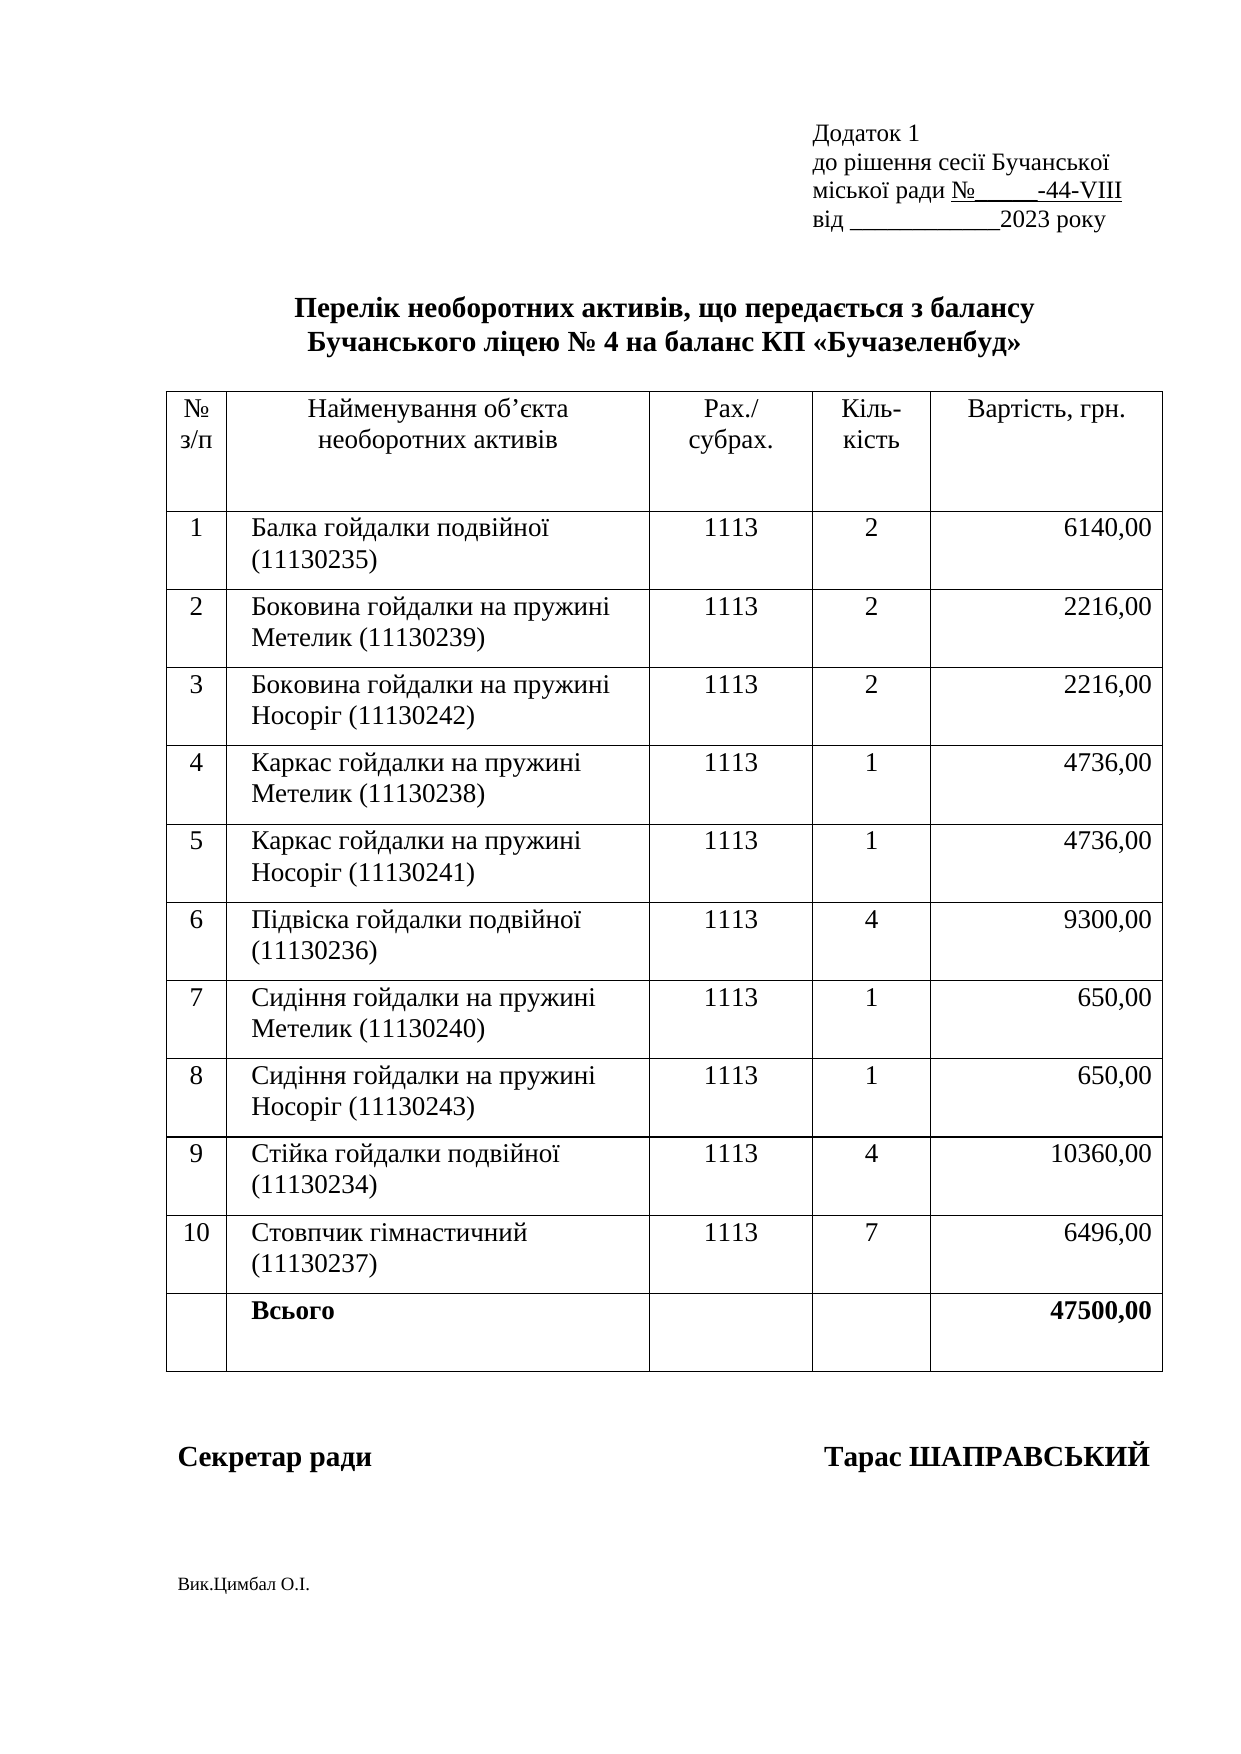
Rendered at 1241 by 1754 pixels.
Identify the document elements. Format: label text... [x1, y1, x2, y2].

table_cell 8 [167, 1059, 226, 1136]
table_cell 47500,00 [931, 1294, 1162, 1371]
table_cell [650, 1294, 812, 1371]
table_cell Всього [227, 1294, 649, 1371]
table_cell 4736,00 [931, 825, 1162, 902]
table_cell 2216,00 [931, 590, 1162, 667]
text Бучанського ліцею № 4 на баланс КП «Бучазеленбуд» [177, 324, 1152, 358]
table_cell 2 [813, 512, 930, 589]
table_cell [167, 1294, 226, 1371]
table_cell 5 [167, 825, 226, 902]
table_cell Стійка гойдалки подвійної (11130234) [227, 1138, 649, 1214]
table_cell 10360,00 [931, 1138, 1162, 1214]
table_cell 6 [167, 903, 226, 980]
table_cell 6140,00 [931, 512, 1162, 589]
table_cell 1113 [650, 981, 812, 1058]
table_cell 1113 [650, 903, 812, 980]
table_cell 6496,00 [931, 1216, 1162, 1293]
table_cell Каркас гойдалки на пружині Метелик (11130238) [227, 746, 649, 823]
table_cell 1113 [650, 1216, 812, 1293]
table_cell Боковина гойдалки на пружині Метелик (11130239) [227, 590, 649, 667]
table_cell 3 [167, 668, 226, 745]
table_cell 4 [813, 903, 930, 980]
table_cell 1 [813, 981, 930, 1058]
table_cell 1113 [650, 1059, 812, 1136]
table_header № з/п [167, 392, 226, 511]
table_cell 10 [167, 1216, 226, 1293]
text Додаток 1 [177, 118, 1152, 147]
table_cell 2 [813, 590, 930, 667]
table_cell 1113 [650, 512, 812, 589]
table_cell 9300,00 [931, 903, 1162, 980]
table_cell 2 [167, 590, 226, 667]
table_cell 4 [813, 1138, 930, 1214]
table_cell Стовпчик гімнастичний (11130237) [227, 1216, 649, 1293]
table_cell Сидіння гойдалки на пружині Носоріг (11130243) [227, 1059, 649, 1136]
table_cell 2216,00 [931, 668, 1162, 745]
table_cell 1113 [650, 746, 812, 823]
table_cell 7 [813, 1216, 930, 1293]
table_cell 1113 [650, 1138, 812, 1214]
table_cell 1113 [650, 825, 812, 902]
table_cell 1113 [650, 590, 812, 667]
table_cell 1 [167, 512, 226, 589]
table_cell Каркас гойдалки на пружині Носоріг (11130241) [227, 825, 649, 902]
table_cell 4 [167, 746, 226, 823]
table_cell 4736,00 [931, 746, 1162, 823]
table_cell 1113 [650, 668, 812, 745]
table_cell 1 [813, 825, 930, 902]
table_header Рах./ субрах. [650, 392, 812, 511]
text до рішення сесії Бучанської [177, 147, 1152, 176]
table_cell Боковина гойдалки на пружині Носоріг (11130242) [227, 668, 649, 745]
table_cell 1 [813, 1059, 930, 1136]
table_cell 650,00 [931, 981, 1162, 1058]
text Перелік необоротних активів, що передається з балансу [177, 291, 1152, 324]
text Секретар ради Тарас ШАПРАВСЬКИЙ [177, 1439, 1167, 1473]
text міської ради №_____-44-VIІI [177, 176, 1152, 204]
table_cell 9 [167, 1138, 226, 1214]
text Вик.Цимбал О.І. [177, 1573, 1152, 1595]
table_header Вартість, грн. [931, 392, 1162, 511]
table_header Кіль-кість [813, 392, 930, 511]
text від ____________2023 року [177, 204, 1152, 233]
table_header Найменування об’єкта необоротних активів [227, 392, 649, 511]
table_cell [813, 1294, 930, 1371]
table_cell 1 [813, 746, 930, 823]
table_cell 650,00 [931, 1059, 1162, 1136]
table_cell 2 [813, 668, 930, 745]
table_cell Підвіска гойдалки подвійної (11130236) [227, 903, 649, 980]
table_cell Сидіння гойдалки на пружині Метелик (11130240) [227, 981, 649, 1058]
table_cell Балка гойдалки подвійної (11130235) [227, 512, 649, 589]
table_cell 7 [167, 981, 226, 1058]
